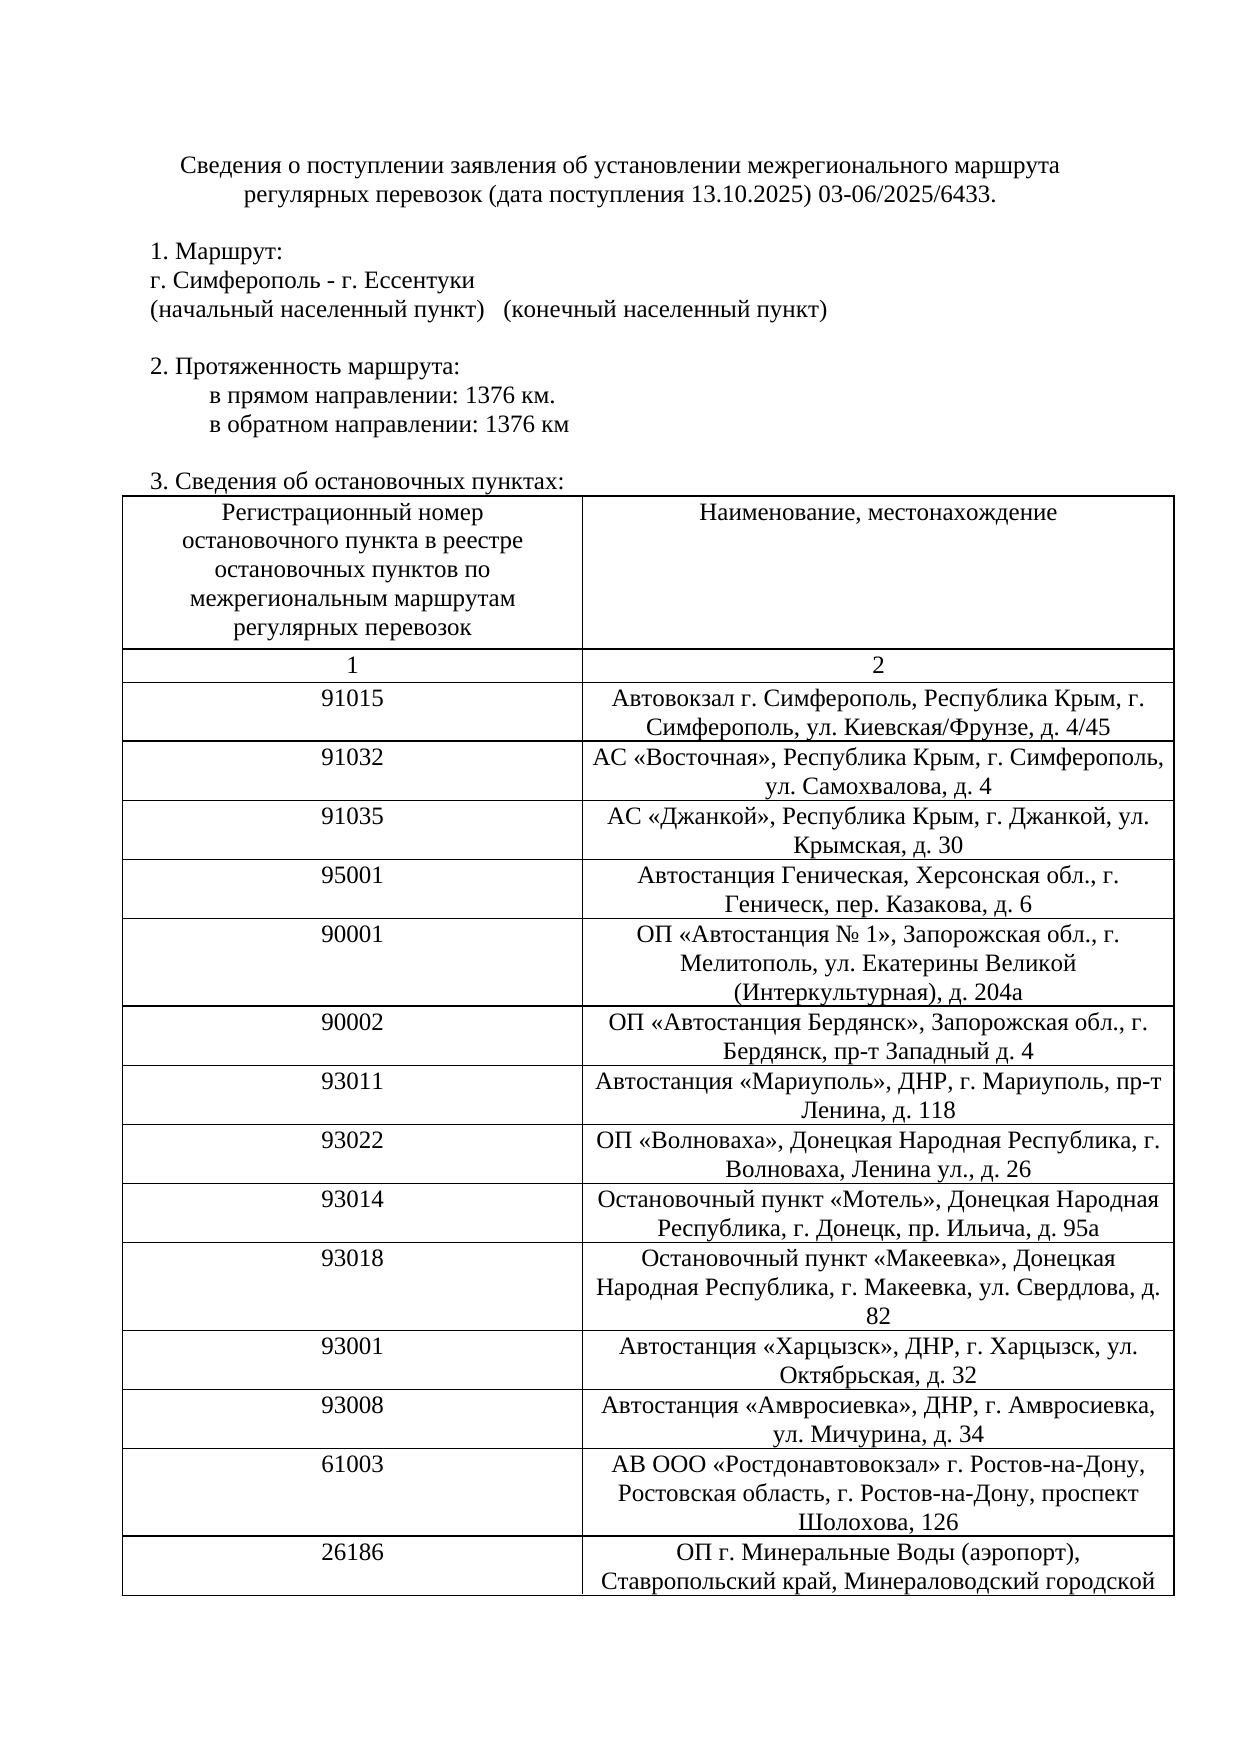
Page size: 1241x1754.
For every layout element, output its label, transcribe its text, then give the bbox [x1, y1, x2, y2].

table_cell 26186 [123, 1537, 582, 1594]
table_cell 90002 [123, 1007, 582, 1064]
table_cell Автовокзал г. Симферополь, Республика Крым, г. Симферополь, ул. Киевская/Фрунзе, д. 4/45 [583, 683, 1173, 740]
table_cell 93014 [123, 1184, 582, 1242]
table_cell АС «Джанкой», Республика Крым, г. Джанкой, ул. Крымская, д. 30 [583, 801, 1173, 858]
table_cell Автостанция «Харцызск», ДНР, г. Харцызск, ул. Октябрьская, д. 32 [583, 1331, 1173, 1388]
table_cell 1 [123, 650, 582, 681]
table_cell 93018 [123, 1243, 582, 1329]
table_cell 95001 [123, 860, 582, 918]
text в обратном направлении: 1376 км [150, 409, 1090, 437]
text в прямом направлении: 1376 км. [150, 380, 1090, 409]
text Сведения о поступлении заявления об установлении межрегионального маршрута регулярных перевозок (дата поступления 13.10.2025) 03-06/2025/6433. [150, 150, 1090, 207]
table_cell 91035 [123, 801, 582, 858]
table_cell Автостанция «Мариуполь», ДНР, г. Мариуполь, пр-т Ленина, д. 118 [583, 1066, 1173, 1123]
text 3. Сведения об остановочных пунктах: [150, 466, 1090, 495]
text 1. Маршрут: [150, 236, 1090, 265]
table_cell 93022 [123, 1125, 582, 1183]
table_cell АВ ООО «Ростдонавтовокзал» г. Ростов-на-Дону, Ростовская область, г. Ростов-на-Дону, проспект Шолохова, 126 [583, 1449, 1173, 1535]
table_cell Автостанция Геническая, Херсонская обл., г. Геническ, пер. Казакова, д. 6 [583, 860, 1173, 918]
table_cell АС «Восточная», Республика Крым, г. Симферополь, ул. Самохвалова, д. 4 [583, 742, 1173, 799]
table_cell 93008 [123, 1390, 582, 1448]
table_cell 90001 [123, 919, 582, 1005]
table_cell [583, 1537, 1173, 1594]
table_header Регистрационный номер остановочного пункта в реестре остановочных пунктов по межрегиональным маршрутам регулярных перевозок [123, 497, 582, 648]
table_cell Остановочный пункт «Макеевка», Донецкая Народная Республика, г. Макеевка, ул. Свердлова, д. 82 [583, 1243, 1173, 1329]
table_cell Остановочный пункт «Мотель», Донецкая Народная Республика, г. Донецк, пр. Ильича, д. 95а [583, 1184, 1173, 1242]
table_cell 91032 [123, 742, 582, 799]
text г. Симферополь - г. Ессентуки [150, 265, 1090, 294]
table_cell 93001 [123, 1331, 582, 1388]
table_cell 61003 [123, 1449, 582, 1535]
table_cell Автостанция «Амвросиевка», ДНР, г. Амвросиевка, ул. Мичурина, д. 34 [583, 1390, 1173, 1448]
table_cell 93011 [123, 1066, 582, 1123]
table_cell 2 [583, 650, 1173, 681]
table_header Наименование, местонахождение [583, 497, 1173, 648]
table_cell ОП «Автостанция № 1», Запорожская обл., г. Мелитополь, ул. Екатерины Великой (Интеркультурная), д. 204а [583, 919, 1173, 1005]
table_cell 91015 [123, 683, 582, 740]
table_cell ОП «Волноваха», Донецкая Народная Республика, г. Волноваха, Ленина ул., д. 26 [583, 1125, 1173, 1183]
text (начальный населенный пункт) (конечный населенный пункт) [150, 294, 1090, 322]
text 2. Протяженность маршрута: [150, 351, 1090, 380]
table_cell ОП «Автостанция Бердянск», Запорожская обл., г. Бердянск, пр-т Западный д. 4 [583, 1007, 1173, 1064]
